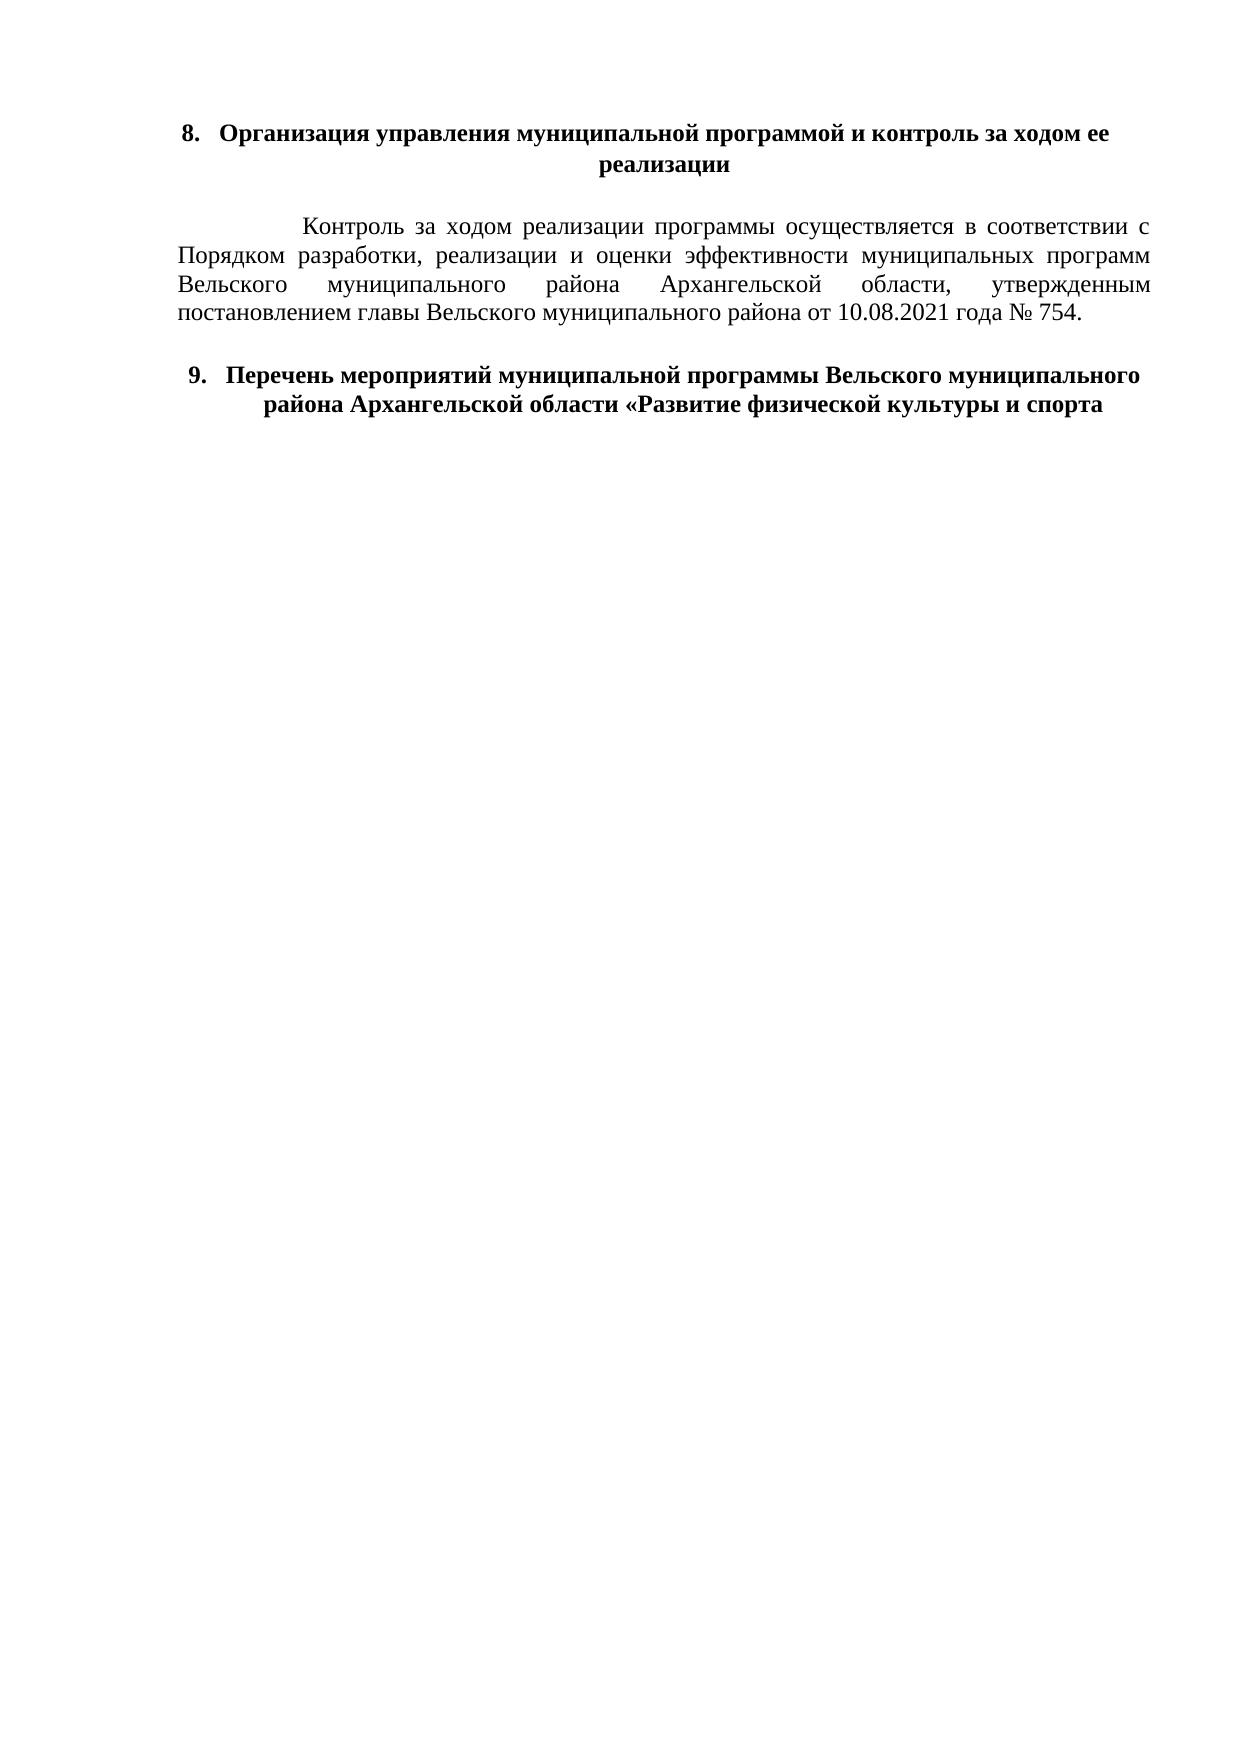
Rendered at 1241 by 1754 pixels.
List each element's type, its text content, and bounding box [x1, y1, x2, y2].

text Контроль за ходом реализации программы осуществляется в соответствии с Порядком разработки, реализации и оценки эффективности муниципальных программ Вельского муниципального района Архангельской области, утвержденным постановлением главы Вельского муниципального района от 10.08.2021 года № 754. [177, 211, 1152, 326]
list Перечень мероприятий муниципальной программы Вельского муниципального района Архангельской области «Развитие физической культуры и спорта [177, 360, 1152, 418]
list Организация управления муниципальной программой и контроль за ходом ее реализации [140, 118, 1152, 178]
